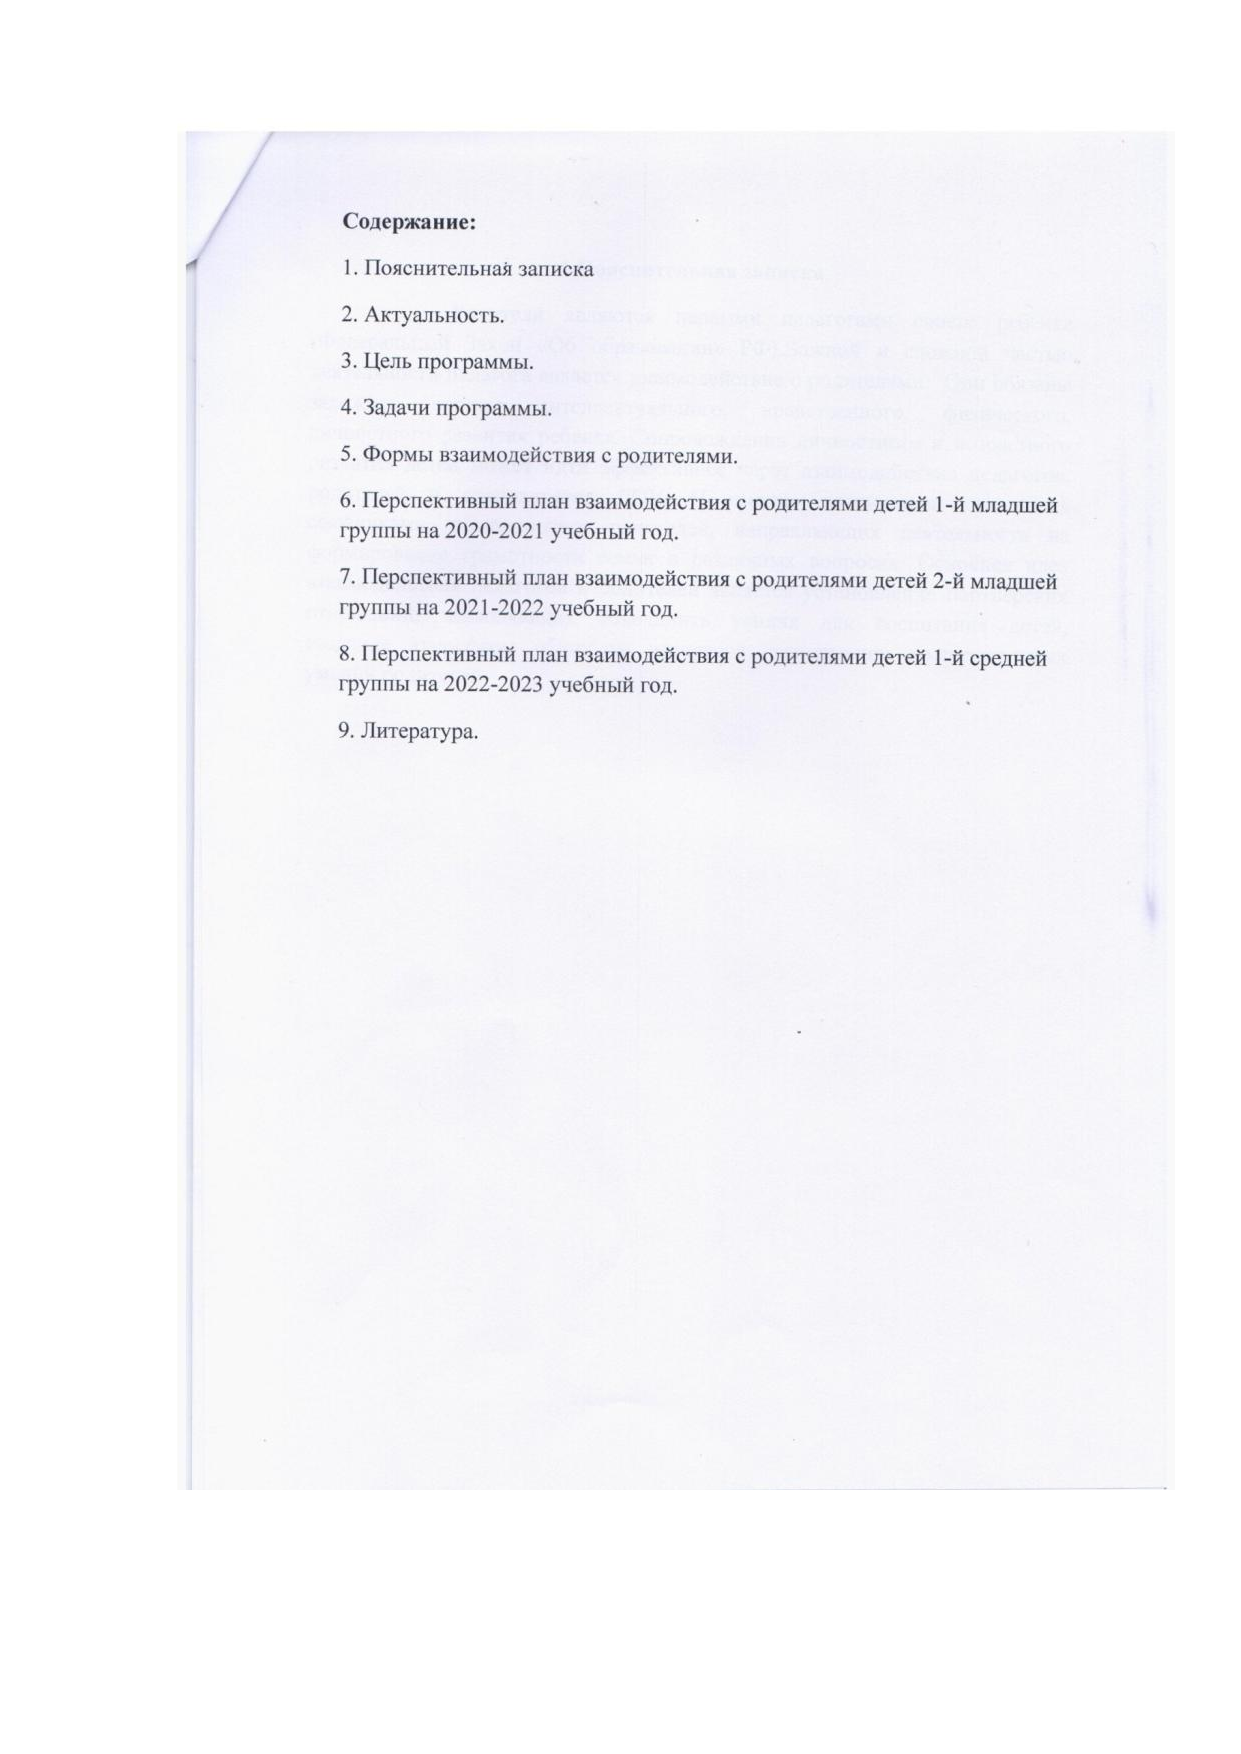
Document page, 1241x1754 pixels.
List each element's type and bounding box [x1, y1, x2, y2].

picture [177, 118, 1175, 1490]
